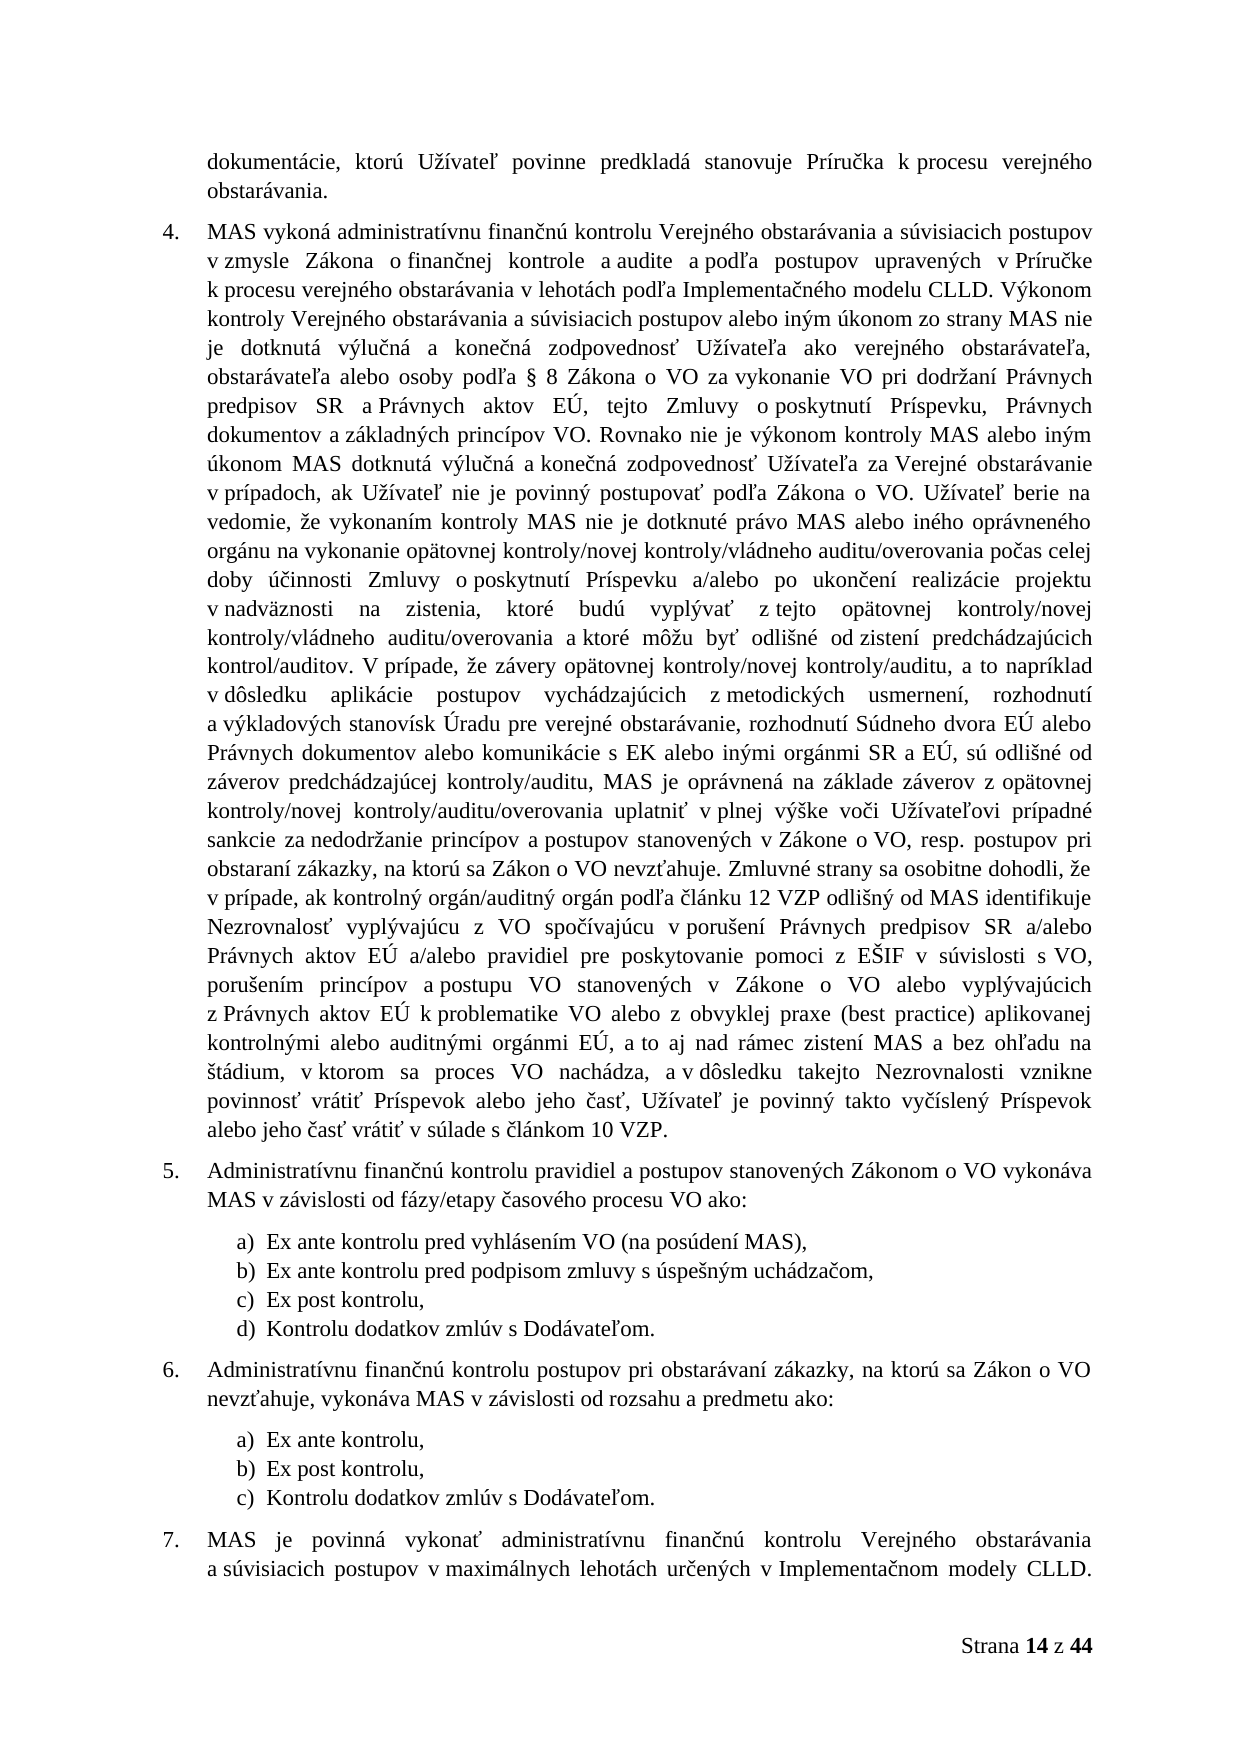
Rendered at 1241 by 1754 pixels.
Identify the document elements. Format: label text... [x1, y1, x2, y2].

list Kontrolu dodatkov zmlúv s Dodávateľom. [236, 1314, 1092, 1341]
list Kontrolu dodatkov zmlúv s Dodávateľom. [236, 1484, 1092, 1511]
list Ex post kontrolu, [236, 1455, 1092, 1482]
list Ex ante kontrolu, [236, 1426, 1092, 1453]
list Ex post kontrolu, [236, 1286, 1092, 1312]
list Ex ante kontrolu pred podpisom zmluvy s úspešným uchádzačom, [236, 1257, 1092, 1283]
list Administratívnu finančnú kontrolu pravidiel a postupov stanovených Zákonom o VO vykonáva MAS v závislosti od fázy/etapy časového procesu VO ako: [162, 1157, 1092, 1213]
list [162, 1526, 1092, 1581]
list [162, 148, 1092, 203]
list Administratívnu finančnú kontrolu postupov pri obstarávaní zákazky, na ktorú sa Zákon o VO nevzťahuje, vykonáva MAS v závislosti od rozsahu a predmetu ako: [162, 1356, 1092, 1411]
list Ex ante kontrolu pred vyhlásením VO (na posúdení MAS), [236, 1228, 1092, 1254]
list MAS vykoná administratívnu finančnú kontrolu Verejného obstarávania a súvisiacich postupov v zmysle Zákona o finančnej kontrole a audite a podľa postupov upravených v Príručke k procesu verejného obstarávania v lehotách podľa Implementačného modelu CLLD. Výkonom kontroly Verejného obstarávania a súvisiacich postupov alebo iným úkonom zo strany MAS nie je dotknutá výlučná a konečná zodpovednosť Užívateľa ako verejného obstarávateľa, obstarávateľa alebo osoby podľa § 8 Zákona o VO za vykonanie VO pri dodržaní Právnych predpisov SR a Právnych aktov EÚ, tejto Zmluvy o poskytnutí Príspevku, Právnych dokumentov a základných princípov VO. Rovnako nie je výkonom kontroly MAS alebo iným úkonom MAS dotknutá výlučná a konečná zodpovednosť Užívateľa za Verejné obstarávanie v prípadoch, ak Užívateľ nie je povinný postupovať podľa Zákona o VO. Užívateľ berie na vedomie, že vykonaním kontroly MAS nie je dotknuté právo MAS alebo iného oprávneného orgánu na vykonanie opätovnej kontroly/novej kontroly/vládneho auditu/overovania počas celej doby účinnosti Zmluvy o poskytnutí Príspevku a/alebo po ukončení realizácie projektu v nadväznosti na zistenia, ktoré budú vyplývať z tejto opätovnej kontroly/novej kontroly/vládneho auditu/overovania a ktoré môžu byť odlišné od zistení predchádzajúcich kontrol/auditov. V prípade, že závery opätovnej kontroly/novej kontroly/auditu, a to napríklad v dôsledku aplikácie postupov vychádzajúcich z metodických usmernení, rozhodnutí a výkladových stanovísk Úradu pre verejné obstarávanie, rozhodnutí Súdneho dvora EÚ alebo Právnych dokumentov alebo komunikácie s EK alebo inými orgánmi SR a EÚ, sú odlišné od záverov predchádzajúcej kontroly/auditu, MAS je oprávnená na základe záverov z opätovnej kontroly/novej kontroly/auditu/overovania uplatniť v plnej výške voči Užívateľovi prípadné sankcie za nedodržanie princípov a postupov stanovených v Zákone o VO, resp. postupov pri obstaraní zákazky, na ktorú sa Zákon o VO nevzťahuje. Zmluvné strany sa osobitne dohodli, že v prípade, ak kontrolný orgán/auditný orgán podľa článku 12 VZP odlišný od MAS identifikuje Nezrovnalosť vyplývajúcu z VO spočívajúcu v porušení Právnych predpisov SR a/alebo Právnych aktov EÚ a/alebo pravidiel pre poskytovanie pomoci z EŠIF v súvislosti s VO, porušením princípov a postupu VO stanovených v Zákone o VO alebo vyplývajúcich z Právnych aktov EÚ k problematike VO alebo z obvyklej praxe (best practice) aplikovanej kontrolnými alebo auditnými orgánmi EÚ, a to aj nad rámec zistení MAS a bez ohľadu na štádium, v ktorom sa proces VO nachádza, a v dôsledku takejto Nezrovnalosti vznikne povinnosť vrátiť Príspevok alebo jeho časť, Užívateľ je povinný takto vyčíslený Príspevok alebo jeho časť vrátiť v súlade s článkom 10 VZP. [162, 218, 1092, 1142]
